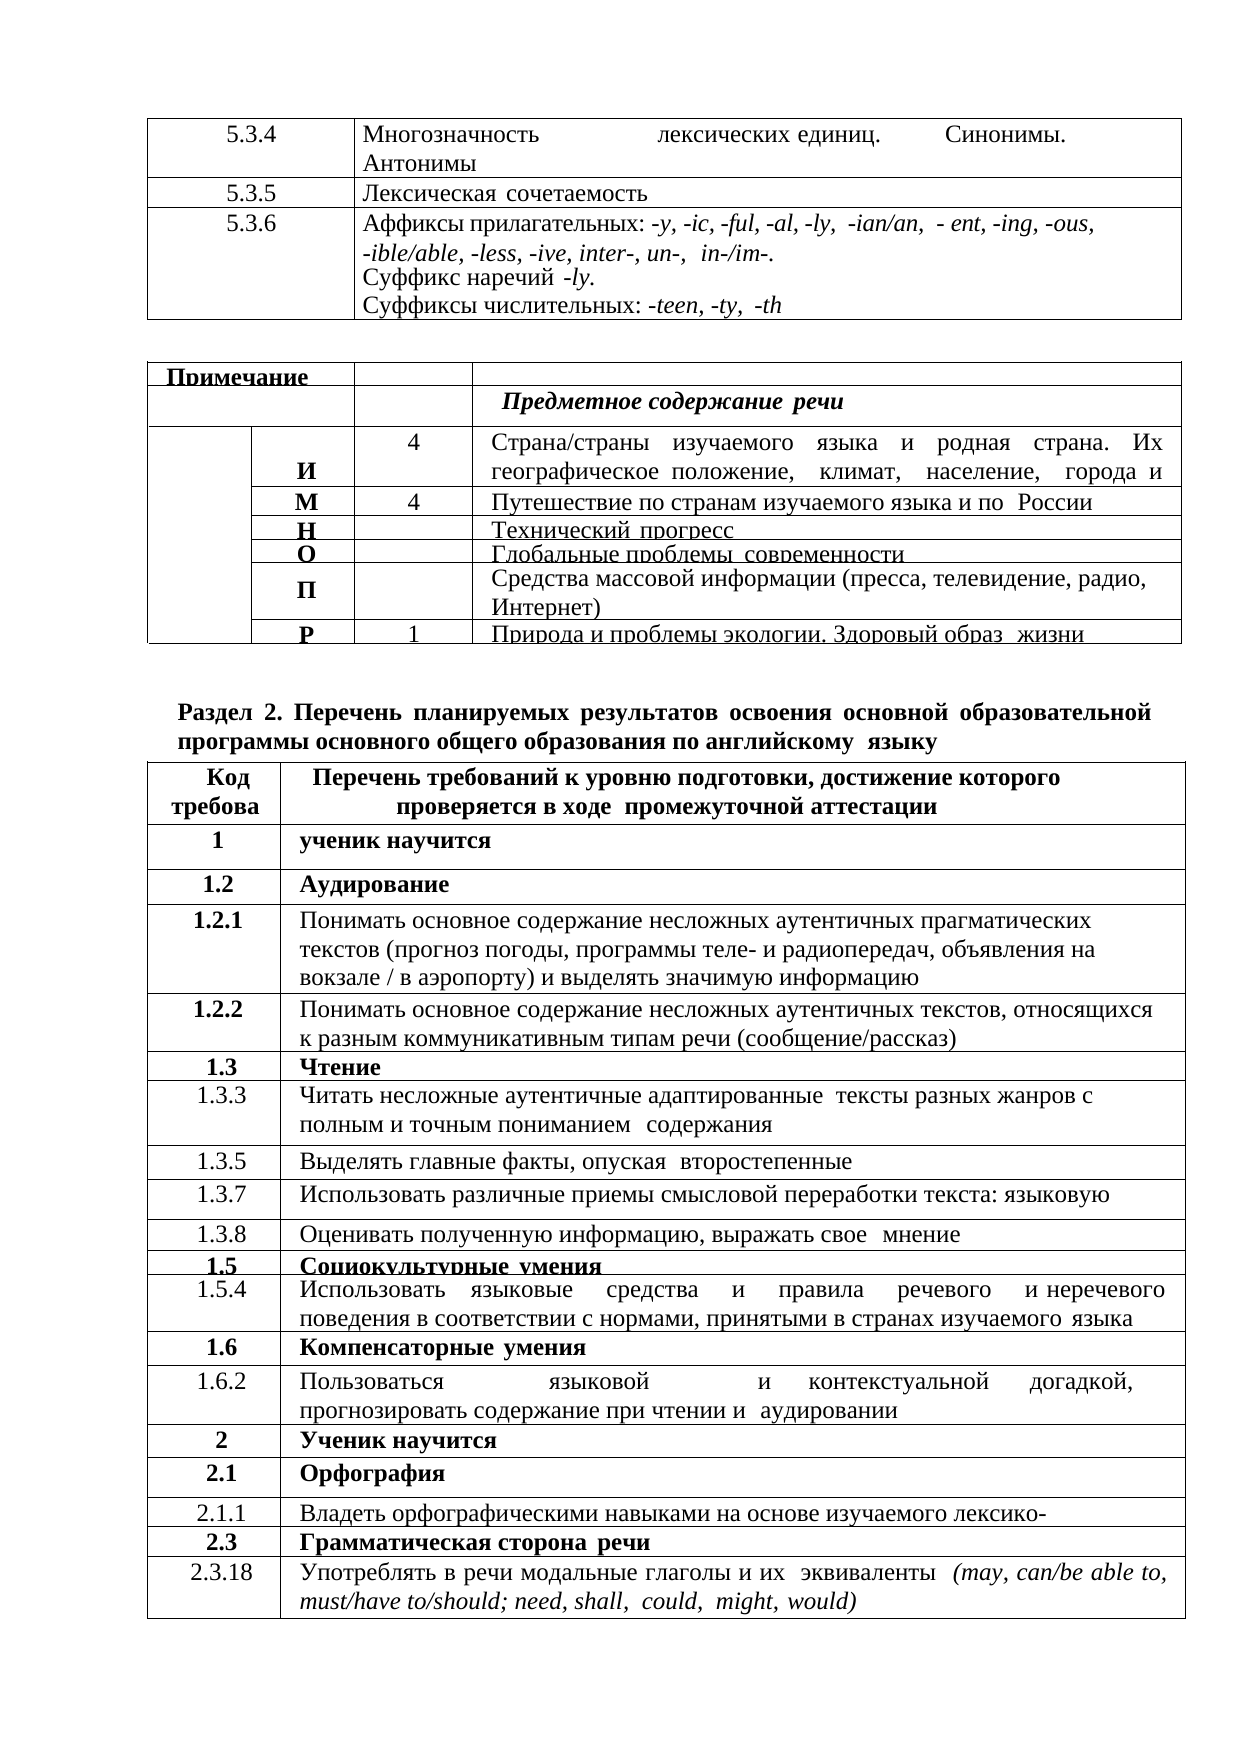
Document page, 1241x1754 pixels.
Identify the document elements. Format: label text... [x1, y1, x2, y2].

table_cell Читать несложные аутентичные адаптированные тексты разных жанров с полным и точным пониманием содержания [281, 1081, 1185, 1145]
table_cell 1.3.3 [148, 1081, 280, 1145]
table_cell 1.2.1 [148, 905, 280, 993]
table_cell Н [252, 516, 354, 538]
table_cell Технический прогресс [473, 516, 1181, 538]
table_cell Социокультурные умения [281, 1251, 1185, 1273]
table_header Перечень требований к уровню подготовки, достижение которого проверяется в ходе промежуточной аттестации [281, 763, 1185, 824]
table_cell Предметное содержание речи [473, 386, 1181, 426]
table_cell 1.2 [148, 870, 280, 904]
table_cell 1.6.2 [148, 1366, 280, 1424]
subtitle Раздел 2. Перечень планируемых результатов освоения основной образовательной программы основного общего образования по английскому языку [177, 697, 1152, 755]
table_cell Глобальные проблемы современности [473, 540, 1181, 562]
table_cell Использовать языковые средства и правила речевого и неречевого поведения в соответствии с нормами, принятыми в странах изучаемого языка [281, 1275, 1185, 1331]
table_cell [355, 563, 472, 619]
table_cell 1 [355, 620, 472, 643]
table_cell Аффиксы прилагательных: -y, -ic, -ful, -al, -ly, -ian/an, - ent, -ing, -ous, -ible/able, -less, -ive, inter-, un-, in-/im-. Суффикс наречий -ly. Суффиксы числительных: -teen, -ty, -th [355, 208, 1181, 319]
table_cell Употреблять в речи модальные глаголы и их эквиваленты (may, can/be able to, must/have to/should; need, shall, could, might, would) [281, 1557, 1185, 1618]
table_cell 1.3.8 [148, 1220, 280, 1250]
table_cell 2.1.1 [148, 1498, 280, 1526]
table_cell ученик научится [281, 825, 1185, 868]
table_cell [355, 386, 472, 426]
table_cell [355, 540, 472, 562]
table_cell 1.5 [148, 1251, 280, 1273]
table_cell Средства массовой информации (пресса, телевидение, радио, Интернет) [473, 563, 1181, 619]
table_cell Пользоваться языковой и контекстуальной догадкой, прогнозировать содержание при чтении и аудировании [281, 1366, 1185, 1424]
table_cell 1.3.5 [148, 1146, 280, 1179]
table_header [355, 363, 472, 385]
table_cell Лексическая сочетаемость [355, 178, 1181, 207]
table_cell 2.3 [148, 1527, 280, 1556]
table_cell 1 [148, 825, 280, 868]
table_cell Чтение [281, 1052, 1185, 1080]
table_cell 1.3 [148, 1052, 280, 1080]
table_cell 4 [355, 427, 472, 486]
table_cell И [252, 427, 354, 486]
table_cell [355, 516, 472, 538]
table_cell Владеть орфографическими навыками на основе изучаемого лексико-грамматического материала [281, 1498, 1185, 1526]
table_cell Ученик научится [281, 1425, 1185, 1457]
table_cell Многозначность лексических единиц. Синонимы. Антонимы [355, 119, 1181, 177]
table_header Код требований [148, 763, 280, 824]
table_cell 2.3.18 [148, 1557, 280, 1618]
table_cell Понимать основное содержание несложных аутентичных текстов, относящихся к разным коммуникативным типам речи (сообщение/рассказ) [281, 994, 1185, 1051]
table_cell О [252, 540, 354, 562]
table_cell Компенсаторные умения [281, 1332, 1185, 1365]
table_cell П [252, 563, 354, 619]
table_cell 5.3.6 [148, 208, 354, 319]
table_cell Природа и проблемы экологии. Здоровый образ жизни [473, 620, 1181, 643]
table_header Примечание [148, 363, 354, 385]
table_cell 1.3.7 [148, 1180, 280, 1218]
table_cell 5.3.5 [148, 178, 354, 207]
table_cell Путешествие по странам изучаемого языка и по России [473, 487, 1181, 515]
table_cell 2.1 [148, 1458, 280, 1497]
table_cell Понимать основное содержание несложных аутентичных прагматических текстов (прогноз погоды, программы теле- и радиопередач, объявления на вокзале / в аэропорту) и выделять значимую информацию [281, 905, 1185, 993]
table_cell М [252, 487, 354, 515]
table_header [473, 363, 1181, 385]
table_cell Р [252, 620, 354, 643]
table_cell 4 [355, 487, 472, 515]
table_cell 1.6 [148, 1332, 280, 1365]
table_cell Выделять главные факты, опуская второстепенные [281, 1146, 1185, 1179]
table_cell Орфография [281, 1458, 1185, 1497]
table_cell 5.3.4 [148, 119, 354, 177]
table_cell Грамматическая сторона речи [281, 1527, 1185, 1556]
table_cell [148, 386, 354, 426]
table_cell Аудирование [281, 870, 1185, 904]
table_cell Страна/страны изучаемого языка и родная страна. Их географическое положение, климат, население, города и села, достопримечательности [473, 427, 1181, 486]
table_cell 1.2.2 [148, 994, 280, 1051]
table_cell 1.5.4 [148, 1275, 280, 1331]
table_cell 2 [148, 1425, 280, 1457]
table_cell Использовать различные приемы смысловой переработки текста: языковую догадку, анализ [281, 1180, 1185, 1218]
table_cell Оценивать полученную информацию, выражать свое мнение [281, 1220, 1185, 1250]
table_cell [148, 427, 251, 643]
